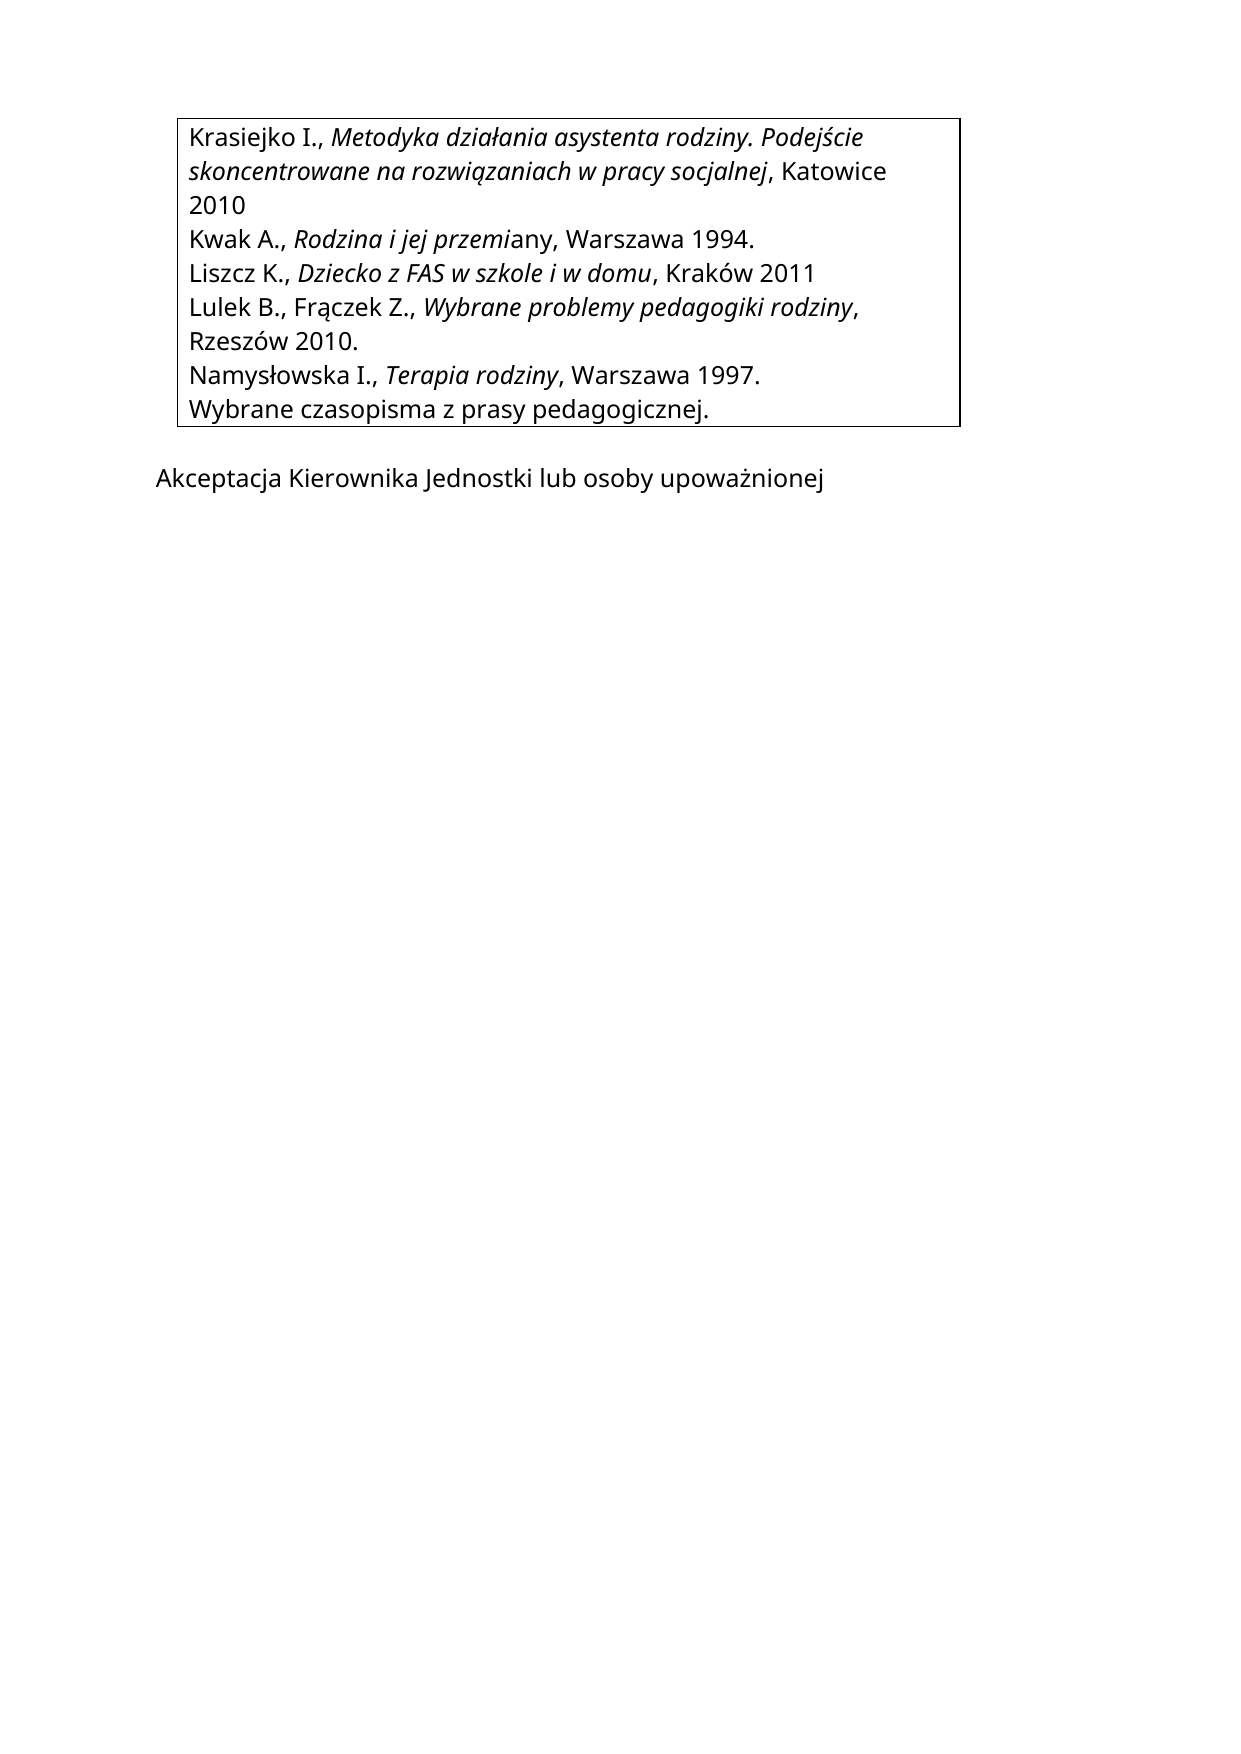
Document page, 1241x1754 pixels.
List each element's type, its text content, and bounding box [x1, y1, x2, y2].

text Akceptacja Kierownika Jednostki lub osoby upoważnionej [156, 461, 1122, 495]
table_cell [178, 119, 959, 426]
